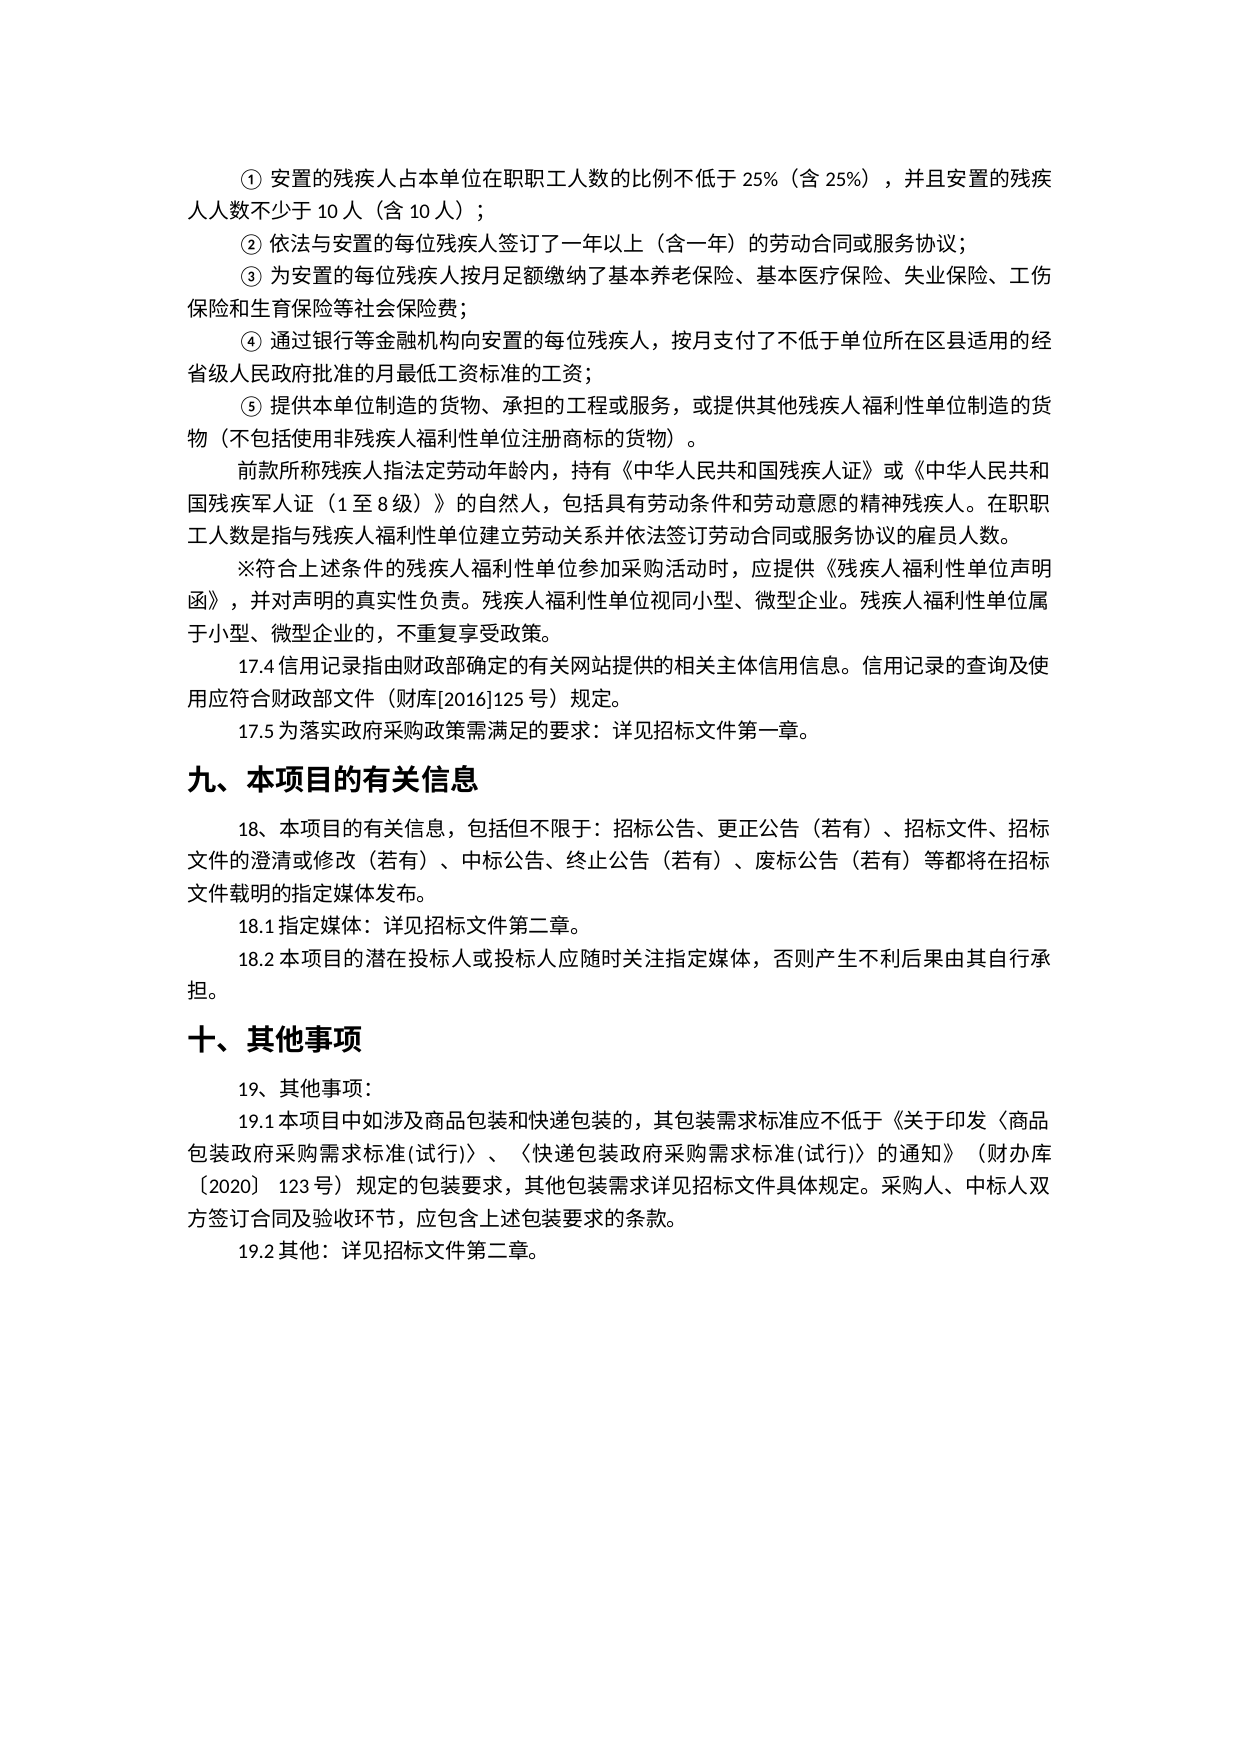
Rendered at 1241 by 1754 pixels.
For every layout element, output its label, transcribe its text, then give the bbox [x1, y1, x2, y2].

text 十、其他事项 [187, 1007, 1053, 1072]
text ③为安置的每位残疾人按月足额缴纳了基本养老保险、基本医疗保险、失业保险、工伤保险和生育保险等社会保险费； [187, 259, 1053, 324]
text ①安置的残疾人占本单位在职职工人数的比例不低于25%（含25%），并且安置的残疾人人数不少于10人（含10人）； [187, 162, 1053, 227]
text 19.1本项目中如涉及商品包装和快递包装的，其包装需求标准应不低于《关于印发〈商品包装政府采购需求标准(试行)〉、〈快递包装政府采购需求标准(试行)〉的通知》（财办库〔2020〕 123号）规定的包装要求，其他包装需求详见招标文件具体规定。采购人、中标人双方签订合同及验收环节，应包含上述包装要求的条款。 [187, 1104, 1053, 1234]
text 18.1指定媒体：详见招标文件第二章。 [187, 909, 1053, 942]
text 19.2其他：详见招标文件第二章。 [187, 1234, 1053, 1267]
text 18、本项目的有关信息，包括但不限于：招标公告、更正公告（若有）、招标文件、招标文件的澄清或修改（若有）、中标公告、终止公告（若有）、废标公告（若有）等都将在招标文件载明的指定媒体发布。 [187, 812, 1053, 909]
text ②依法与安置的每位残疾人签订了一年以上（含一年）的劳动合同或服务协议； [187, 227, 1053, 259]
text 18.2本项目的潜在投标人或投标人应随时关注指定媒体，否则产生不利后果由其自行承担。 [187, 942, 1053, 1007]
text ⑤提供本单位制造的货物、承担的工程或服务，或提供其他残疾人福利性单位制造的货物（不包括使用非残疾人福利性单位注册商标的货物）。 [187, 389, 1053, 454]
text 17.5为落实政府采购政策需满足的要求：详见招标文件第一章。 [187, 714, 1053, 747]
text 19、其他事项： [187, 1072, 1053, 1104]
text ④通过银行等金融机构向安置的每位残疾人，按月支付了不低于单位所在区县适用的经省级人民政府批准的月最低工资标准的工资； [187, 324, 1053, 389]
text 前款所称残疾人指法定劳动年龄内，持有《中华人民共和国残疾人证》或《中华人民共和国残疾军人证（1至8级）》的自然人，包括具有劳动条件和劳动意愿的精神残疾人。在职职工人数是指与残疾人福利性单位建立劳动关系并依法签订劳动合同或服务协议的雇员人数。 [187, 454, 1053, 552]
text ※符合上述条件的残疾人福利性单位参加采购活动时，应提供《残疾人福利性单位声明函》，并对声明的真实性负责。残疾人福利性单位视同小型、微型企业。残疾人福利性单位属于小型、微型企业的，不重复享受政策。 [187, 552, 1053, 649]
text 17.4信用记录指由财政部确定的有关网站提供的相关主体信用信息。信用记录的查询及使用应符合财政部文件（财库[2016]125号）规定。 [187, 649, 1053, 714]
text 九、本项目的有关信息 [187, 747, 1053, 812]
